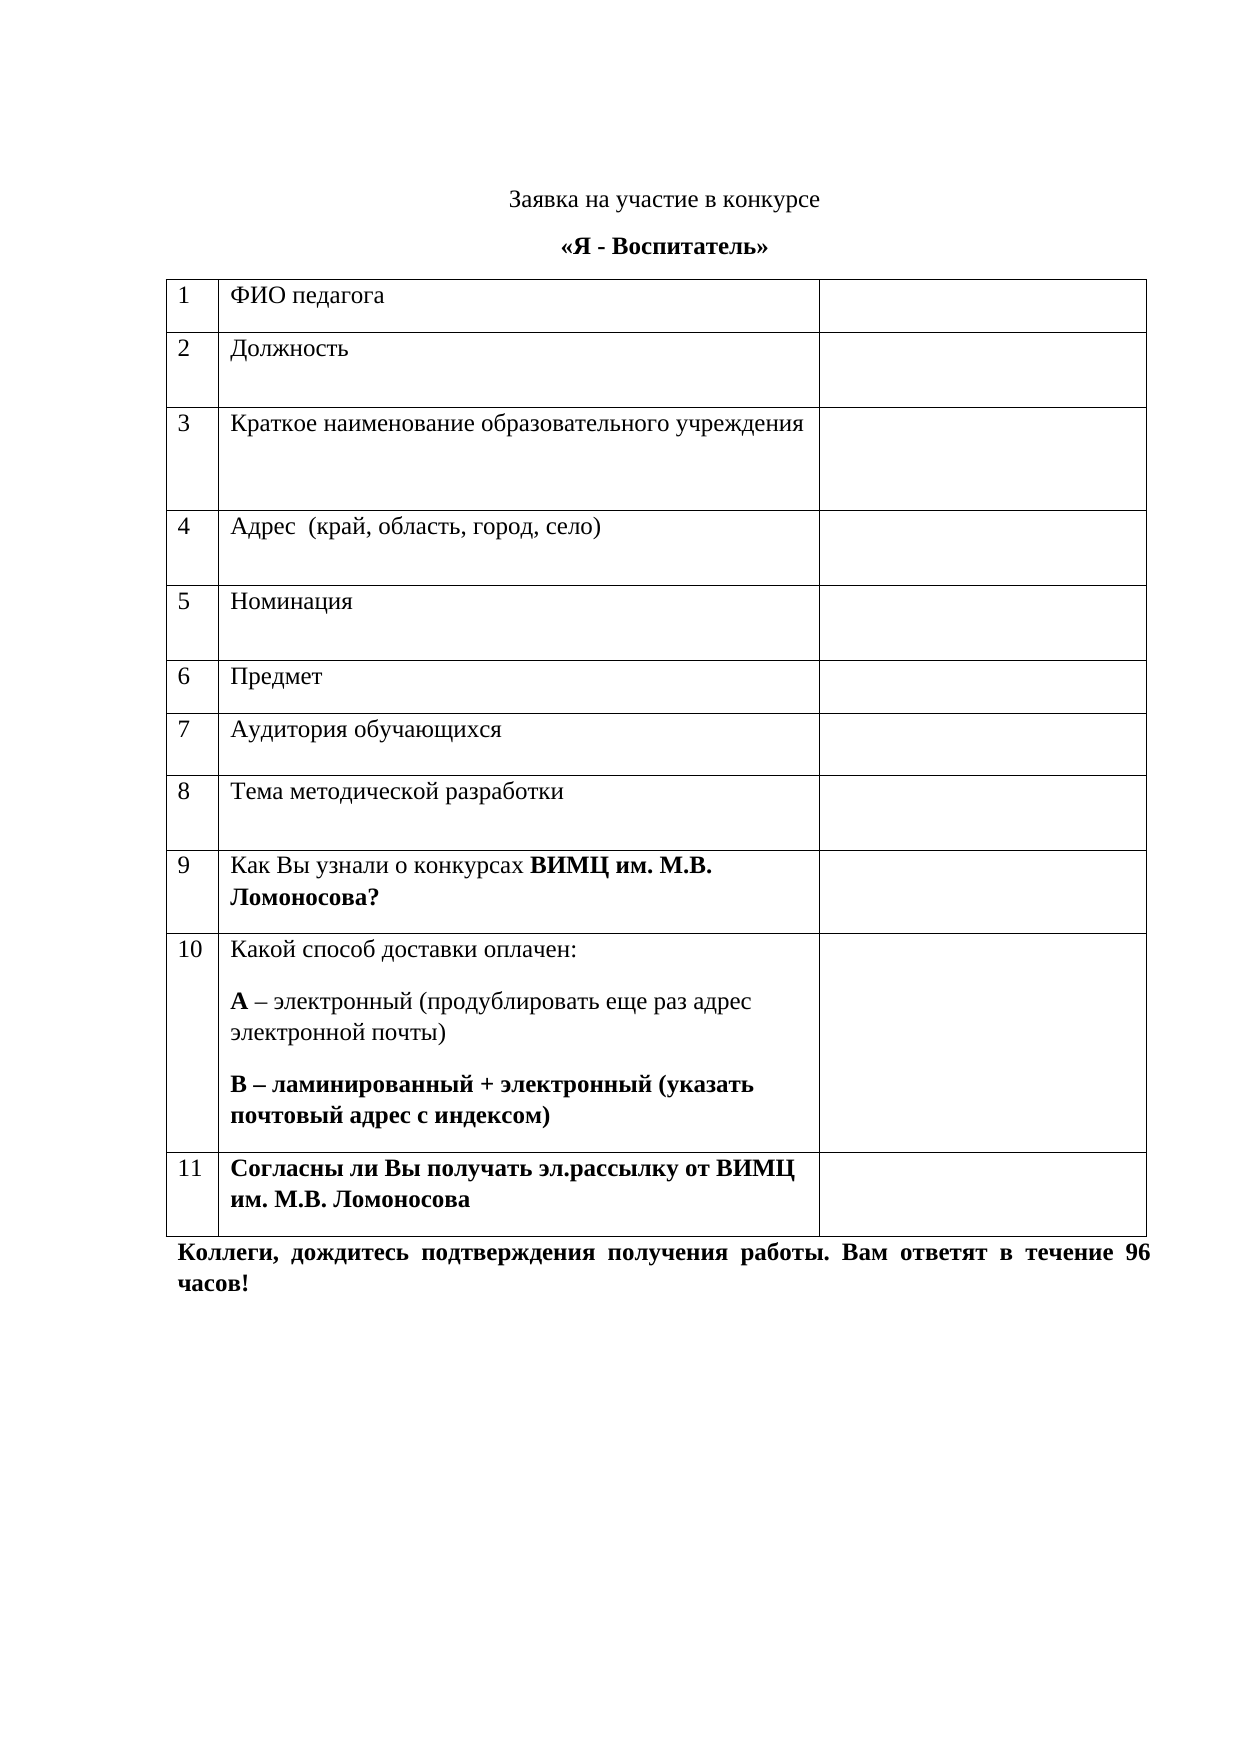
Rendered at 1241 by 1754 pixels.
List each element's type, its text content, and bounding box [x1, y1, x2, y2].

table_cell Согласны ли Вы получать эл.рассылку от ВИМЦ им. М.В. Ломоносова [219, 1153, 819, 1236]
table_cell Какой способ доставки оплачен: А – электронный (продублировать еще раз адрес электронной почты) В – ламинированный + электронный (указать почтовый адрес с индексом) [219, 934, 819, 1152]
table_cell Номинация [219, 586, 819, 660]
table_cell [820, 1153, 1146, 1236]
table_header 1 [167, 280, 218, 332]
table_cell 8 [167, 776, 218, 849]
table_cell [820, 586, 1146, 660]
table_cell Тема методической разработки [219, 776, 819, 849]
table_cell [820, 333, 1146, 407]
table_cell Предмет [219, 661, 819, 713]
text Коллеги, дождитесь подтверждения получения работы. Вам ответят в течение 96 часов! [177, 1237, 1152, 1296]
table_cell Как Вы узнали о конкурсах ВИМЦ им. М.В. Ломоносова? [219, 851, 819, 933]
table_cell [820, 408, 1146, 510]
table_cell 10 [167, 934, 218, 1152]
table_cell 4 [167, 511, 218, 585]
table_cell Адрес (край, область, город, село) [219, 511, 819, 585]
table_cell [820, 511, 1146, 585]
table_cell 7 [167, 714, 218, 775]
table_cell 2 [167, 333, 218, 407]
table_cell 5 [167, 586, 218, 660]
table_cell 11 [167, 1153, 218, 1236]
table_cell Аудитория обучающихся [219, 714, 819, 775]
table_cell Краткое наименование образовательного учреждения [219, 408, 819, 510]
table_cell [820, 661, 1146, 713]
table_cell [820, 776, 1146, 849]
table_cell 6 [167, 661, 218, 713]
table_cell 9 [167, 851, 218, 933]
table_header [820, 280, 1146, 332]
table_cell [820, 934, 1146, 1152]
table_cell Должность [219, 333, 819, 407]
table_cell 3 [167, 408, 218, 510]
text Заявка на участие в конкурсе [177, 184, 1152, 212]
text «Я - Воспитатель» [177, 231, 1152, 260]
table_cell [820, 851, 1146, 933]
table_header ФИО педагога [219, 280, 819, 332]
table_cell [820, 714, 1146, 775]
